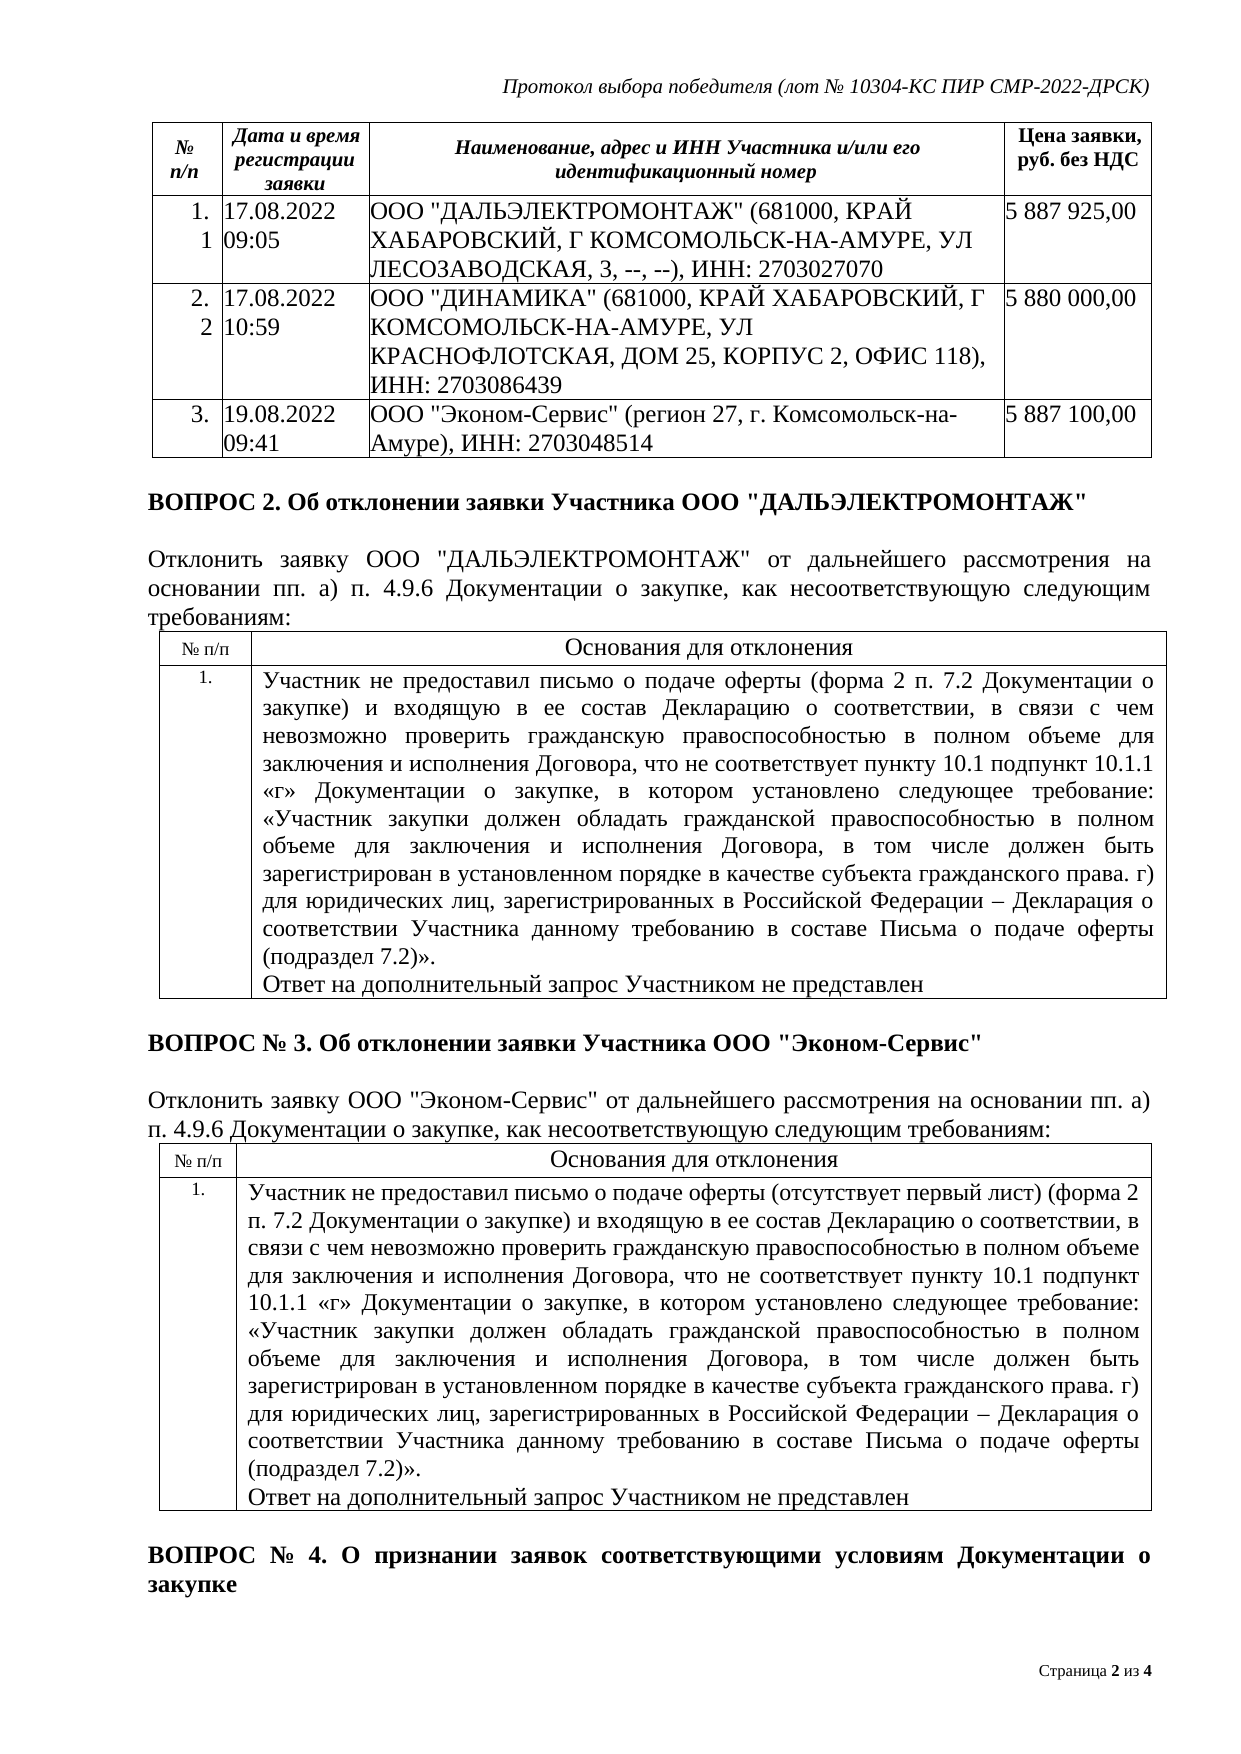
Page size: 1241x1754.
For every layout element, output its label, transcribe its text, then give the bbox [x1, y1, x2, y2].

table_cell 2 [153, 284, 222, 398]
table_cell 1. [160, 1178, 236, 1510]
table_header Основания для отклонения [252, 632, 1166, 665]
table_header № п/п [160, 632, 251, 665]
text ВОПРОС 2. Об отклонении заявки Участника ООО "ДАЛЬЭЛЕКТРОМОНТАЖ" [148, 487, 1152, 516]
text ВОПРОС № 3. Об отклонении заявки Участника ООО "Эконом-Сервис" [148, 1028, 1152, 1057]
table_header № п/п [160, 1144, 236, 1177]
text ВОПРОС № 4. О признании заявок соответствующими условиям Документации о закупке [148, 1540, 1152, 1598]
text Отклонить заявку ООО "Эконом-Сервис" от дальнейшего рассмотрения на основании пп. а) п. 4.9.6 Документации о закупке, как несоответствующую следующим требованиям: [148, 1085, 1152, 1143]
table_cell ООО "ДИНАМИКА" (681000, КРАЙ ХАБАРОВСКИЙ, Г КОМСОМОЛЬСК-НА-АМУРЕ, УЛ КРАСНОФЛОТСКАЯ, ДОМ 25, КОРПУС 2, ОФИС 118), ИНН: 2703086439 [370, 284, 1004, 398]
table_cell ООО "ДАЛЬЭЛЕКТРОМОНТАЖ" (681000, КРАЙ ХАБАРОВСКИЙ, Г КОМСОМОЛЬСК-НА-АМУРЕ, УЛ ЛЕСОЗАВОДСКАЯ, 3, --, --), ИНН: 2703027070 [370, 196, 1004, 282]
table_header Наименование, адрес и ИНН Участника и/или его идентификационный номер [370, 123, 1004, 195]
table_cell ООО "Эконом-Сервис" (регион 27, г. Комсомольск-на-Амуре), ИНН: 2703048514 [370, 400, 1004, 457]
table_cell 5 880 000,00 [1005, 284, 1151, 398]
table_cell Участник не предоставил письмо о подаче оферты (отсутствует первый лист) (форма 2 п. 7.2 Документации о закупке) и входящую в ее состав Декларацию о соответствии, в связи с чем невозможно проверить гражданскую правоспособностью в полном объеме для заключения и исполнения Договора, что не соответствует пункту 10.1 подпункт 10.1.1 «г» Документации о закупке, в котором установлено следующее требование: «Участник закупки должен обладать гражданской правоспособностью в полном объеме для заключения и исполнения Договора, в том числе должен быть зарегистрирован в установленном порядке в качестве субъекта гражданского права. г) для юридических лиц, зарегистрированных в Российской Федерации – Декларация о соответствии Участника данному требованию в составе Письма о подаче оферты (подраздел 7.2)». Ответ на дополнительный запрос Участником не представлен [237, 1178, 1151, 1510]
table_cell 19.08.2022 09:41 [223, 400, 369, 457]
table_cell 5 887 100,00 [1005, 400, 1151, 457]
table_cell 5 887 925,00 [1005, 196, 1151, 282]
table_header Цена заявки, руб. без НДС [1005, 123, 1151, 195]
text Отклонить заявку ООО "ДАЛЬЭЛЕКТРОМОНТАЖ" от дальнейшего рассмотрения на основании пп. а) п. 4.9.6 Документации о закупке, как несоответствующую следующим требованиям: [148, 544, 1152, 631]
table_header Дата и время регистрации заявки [223, 123, 369, 195]
table_cell 1 [153, 196, 222, 282]
table_cell Участник не предоставил письмо о подаче оферты (форма 2 п. 7.2 Документации о закупке) и входящую в ее состав Декларацию о соответствии, в связи с чем невозможно проверить гражданскую правоспособностью в полном объеме для заключения и исполнения Договора, что не соответствует пункту 10.1 подпункт 10.1.1 «г» Документации о закупке, в котором установлено следующее требование: «Участник закупки должен обладать гражданской правоспособностью в полном объеме для заключения и исполнения Договора, в том числе должен быть зарегистрирован в установленном порядке в качестве субъекта гражданского права. г) для юридических лиц, зарегистрированных в Российской Федерации – Декларация о соответствии Участника данному требованию в составе Письма о подаче оферты (подраздел 7.2)». Ответ на дополнительный запрос Участником не представлен [252, 666, 1166, 998]
table_cell 17.08.2022 09:05 [223, 196, 369, 282]
table_cell 1. [160, 666, 251, 998]
table_cell [153, 400, 222, 457]
table_header Основания для отклонения [237, 1144, 1151, 1177]
table_cell 17.08.2022 10:59 [223, 284, 369, 398]
table_header № п/п [153, 123, 222, 195]
